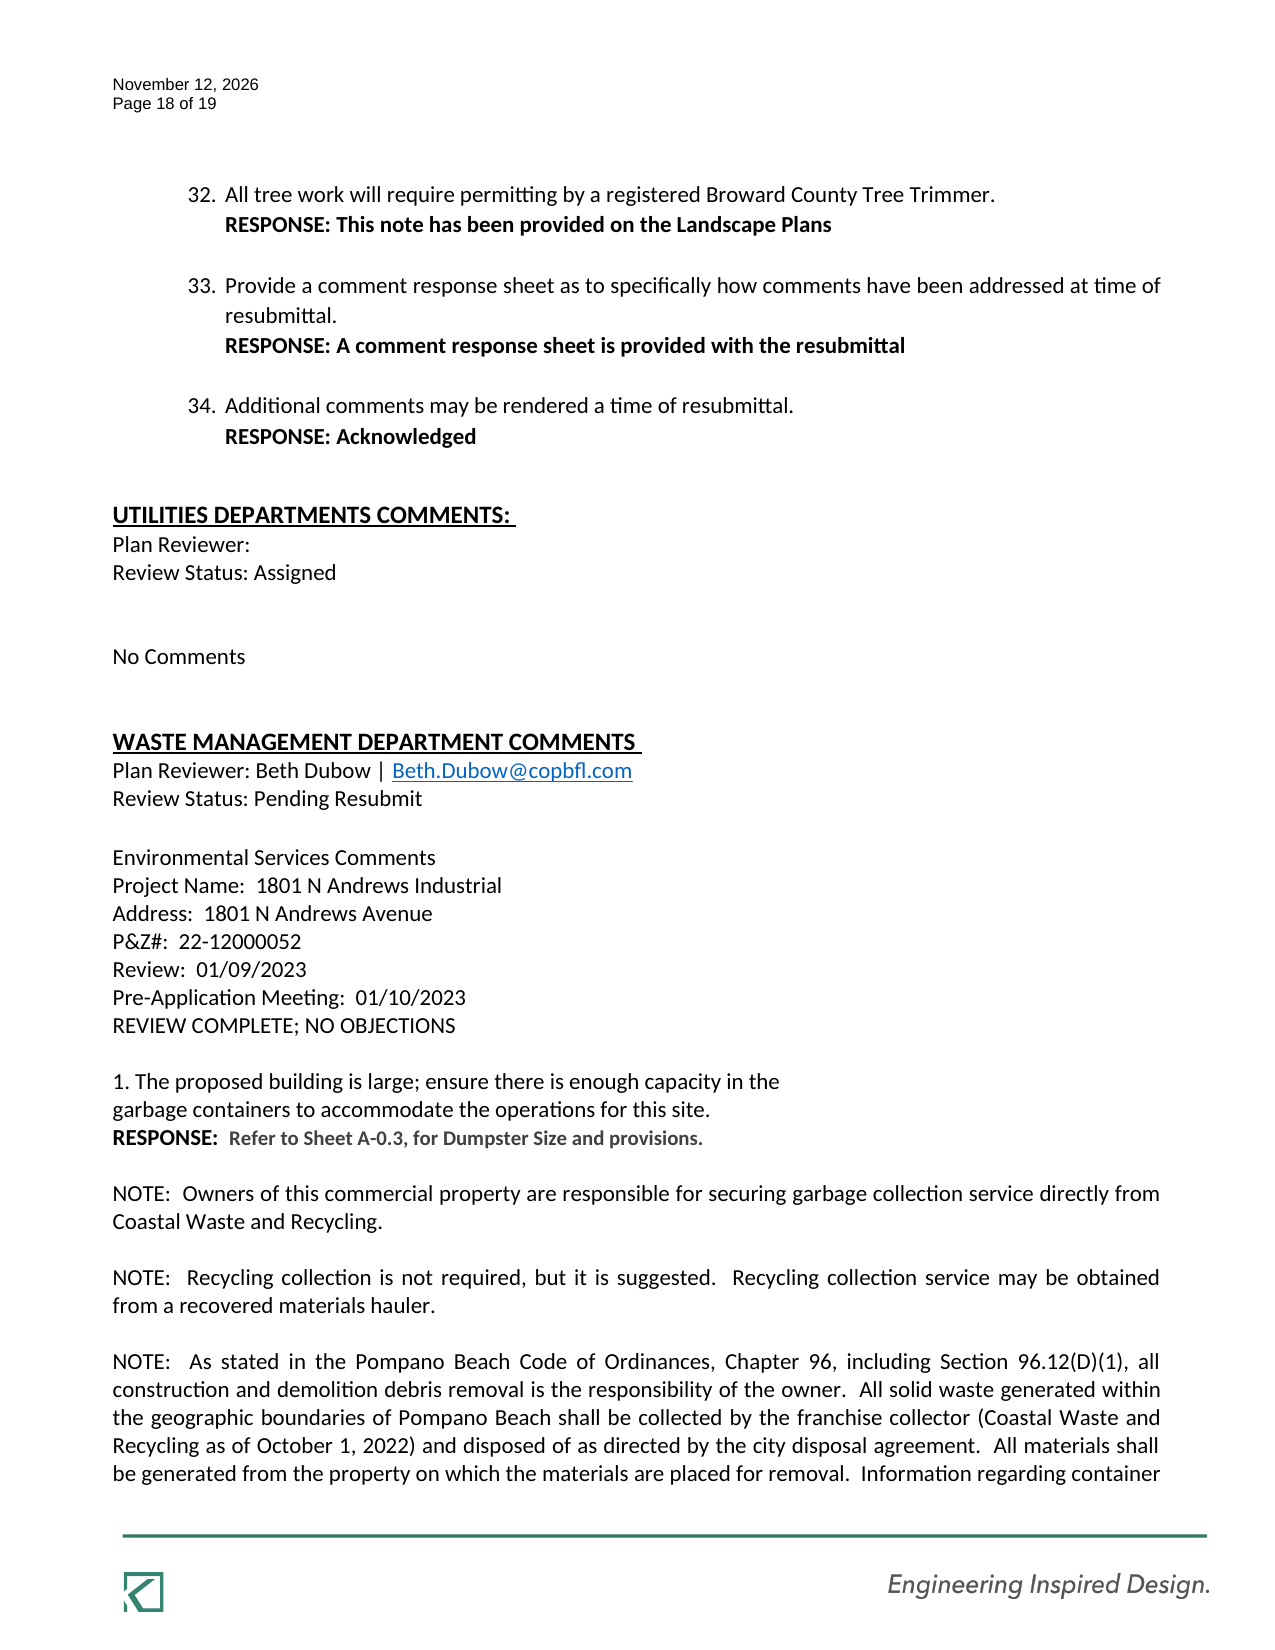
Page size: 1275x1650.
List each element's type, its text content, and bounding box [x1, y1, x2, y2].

text P&Z#: 22-12000052 [112, 927, 1162, 955]
text 1. The proposed building is large; ensure there is enough capacity in the [112, 1067, 1162, 1095]
text Environmental Services Comments [112, 843, 1162, 871]
list Additional comments may be rendered a time of resubmittal. [187, 392, 1162, 420]
list RESPONSE: Acknowledged [225, 422, 1162, 450]
picture [123, 1572, 164, 1612]
text Review Status: Pending Resubmit [112, 784, 1162, 812]
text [112, 1347, 1162, 1487]
list Provide a comment response sheet as to specifically how comments have been addressed at time of resubmittal. [187, 271, 1162, 329]
text Pre-Application Meeting: 01/10/2023 [112, 983, 1162, 1011]
text No Comments [112, 642, 1162, 670]
text garbage containers to accommodate the operations for this site. [112, 1095, 1162, 1123]
text WASTE MANAGEMENT DEPARTMENT COMMENTS [112, 726, 1162, 756]
text Project Name: 1801 N Andrews Industrial [112, 871, 1162, 899]
text Plan Reviewer: Beth Dubow | Beth.Dubow@copbfl.com [112, 756, 1162, 784]
text Review Status: Assigned [112, 558, 1162, 586]
text Plan Reviewer: [112, 530, 1162, 558]
text Address: 1801 N Andrews Avenue [112, 899, 1162, 927]
list RESPONSE: A comment response sheet is provided with the resubmittal [225, 331, 1162, 359]
text NOTE: Owners of this commercial property are responsible for securing garbage collection service directly from Coastal Waste and Recycling. [112, 1179, 1162, 1235]
text NOTE: Recycling collection is not required, but it is suggested. Recycling collection service may be obtained from a recovered materials hauler. [112, 1263, 1162, 1319]
text Review: 01/09/2023 [112, 955, 1162, 983]
text RESPONSE: Refer to Sheet A-0.3, for Dumpster Size and provisions. [112, 1123, 1162, 1151]
list All tree work will require permitting by a registered Broward County Tree Trimmer. [187, 180, 1162, 208]
text REVIEW COMPLETE; NO OBJECTIONS [112, 1011, 1162, 1039]
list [225, 210, 1162, 238]
picture [888, 1573, 1209, 1599]
text UTILITIES DEPARTMENTS COMMENTS: [112, 499, 1162, 530]
